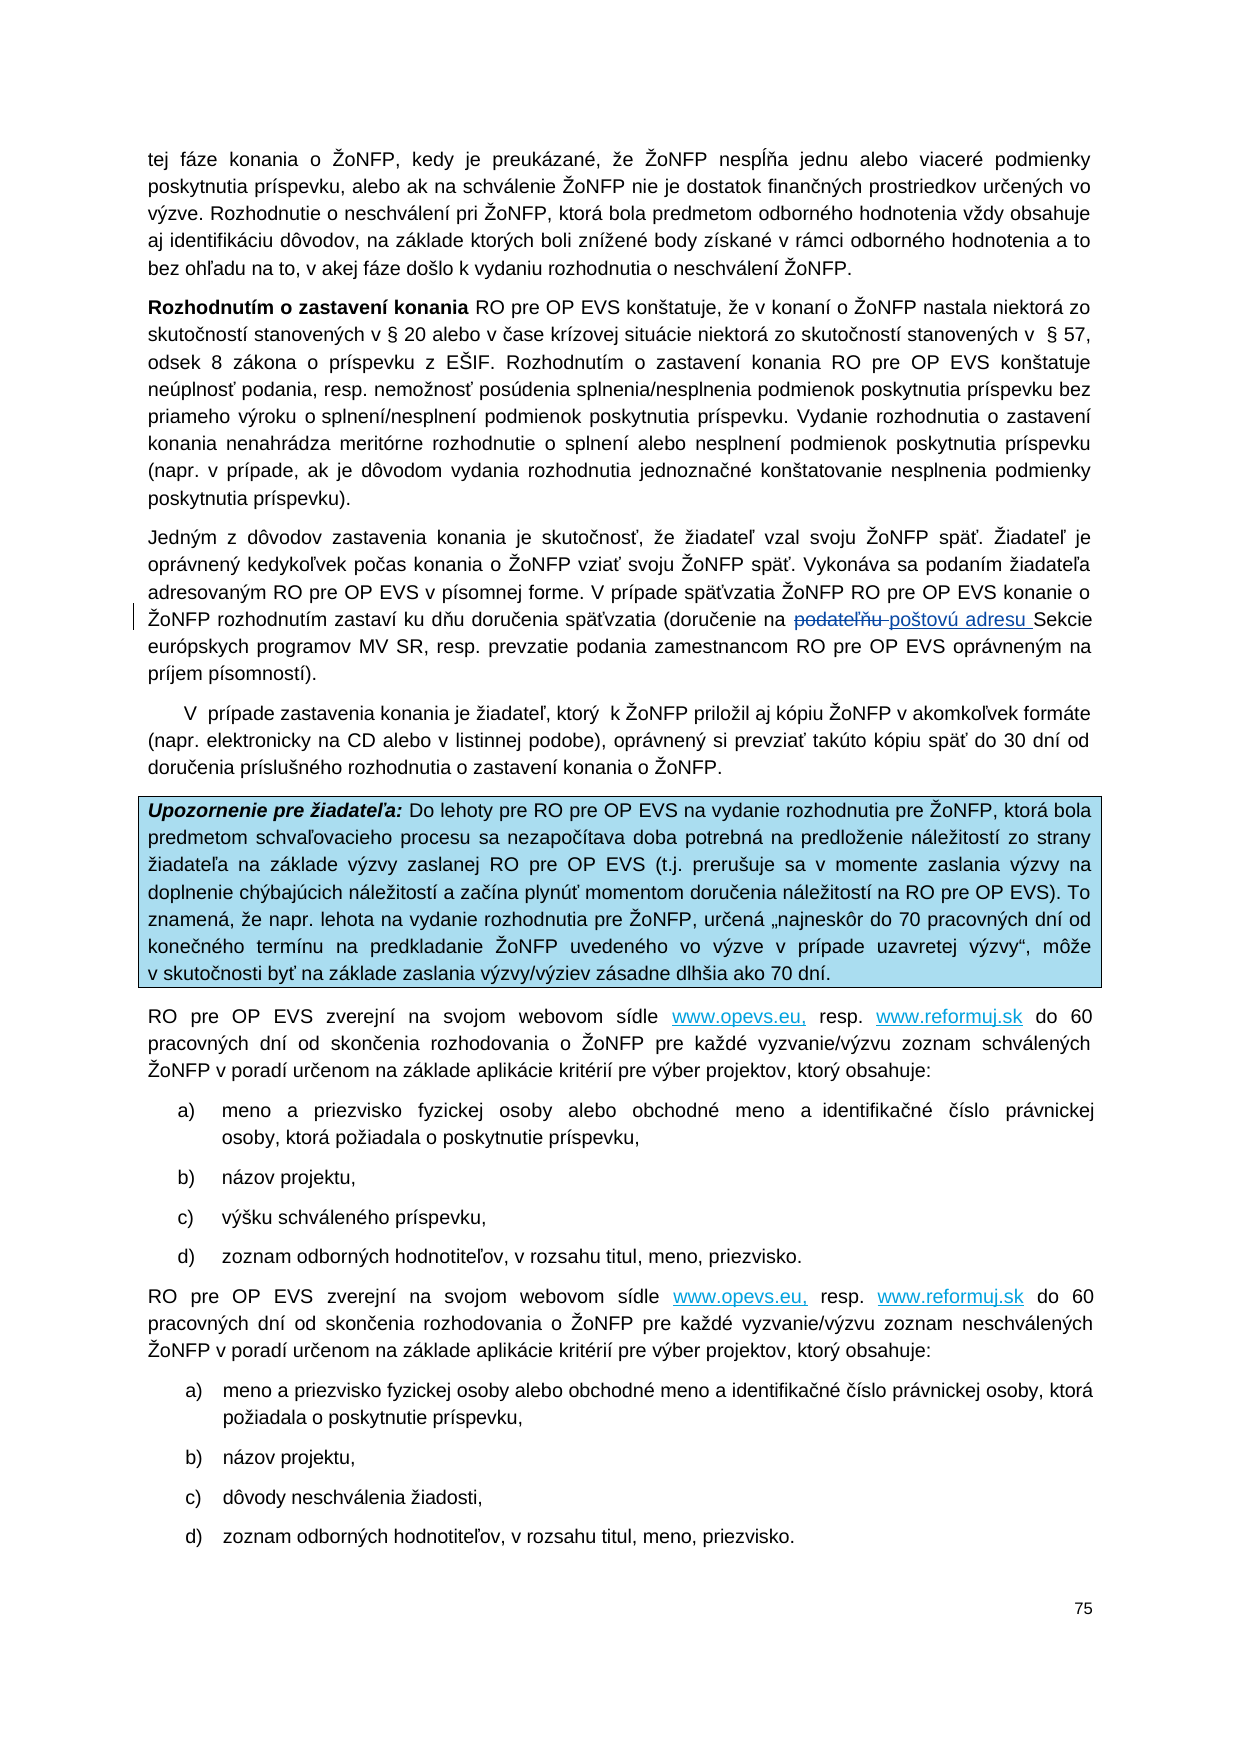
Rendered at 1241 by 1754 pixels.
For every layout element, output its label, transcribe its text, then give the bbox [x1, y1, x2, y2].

list výšku schváleného príspevku, [177, 1206, 1094, 1228]
list dôvody neschválenia žiadosti, [185, 1486, 1094, 1508]
list názov projektu, [185, 1446, 1094, 1468]
text Jedným z dôvodov zastavenia konania je skutočnosť, že žiadateľ vzal svoju ŽoNFP späť. Žiadateľ je oprávnený kedykoľvek počas konania o ŽoNFP vziať svoju ŽoNFP späť. Vykonáva sa podaním žiadateľa adresovaným RO pre OP EVS v písomnej forme. V prípade späťvzatia ŽoNFP RO pre OP EVS konanie o ŽoNFP rozhodnutím zastaví ku dňu doručenia späťvzatia (doručenie na Sekcie európskych programov MV SR, resp. prevzatie podania zamestnancom RO pre OP EVS oprávneným na príjem písomností). [148, 526, 1092, 685]
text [148, 148, 1092, 279]
text Upozornenie pre žiadateľa: Do lehoty pre RO pre OP EVS na vydanie rozhodnutia pre ŽoNFP, ktorá bola predmetom schvaľovacieho procesu sa nezapočítava doba potrebná na predloženie náležitostí zo strany žiadateľa na základe výzvy zaslanej RO pre OP EVS (t.j. prerušuje sa v momente zaslania výzvy na doplnenie chýbajúcich náležitostí a začína plynúť momentom doručenia náležitostí na RO pre OP EVS). To znamená, že napr. lehota na vydanie rozhodnutia pre ŽoNFP, určená „najneskôr do 70 pracovných dní od konečného termínu na predkladanie ŽoNFP uvedeného vo výzve v prípade uzavretej výzvy“, môže v skutočnosti byť na základe zaslania výzvy/výziev zásadne dlhšia ako 70 dní. [139, 797, 1101, 987]
text Rozhodnutím o zastavení konania RO pre OP EVS konštatuje, že v konaní o ŽoNFP nastala niektorá zo skutočností stanovených v § 20 alebo v čase krízovej situácie niektorá zo skutočností stanovených v § 57, odsek 8 zákona o príspevku z EŠIF. Rozhodnutím o zastavení konania RO pre OP EVS konštatuje neúplnosť podania, resp. nemožnosť posúdenia splnenia/nesplnenia podmienok poskytnutia príspevku bez priameho výroku o splnení/nesplnení podmienok poskytnutia príspevku. Vydanie rozhodnutia o zastavení konania nenahrádza meritórne rozhodnutie o splnení alebo nesplnení podmienok poskytnutia príspevku (napr. v prípade, ak je dôvodom vydania rozhodnutia jednoznačné konštatovanie nesplnenia podmienky poskytnutia príspevku). [148, 296, 1092, 509]
text RO pre OP EVS zverejní na svojom webovom sídle www.opevs.eu, resp. www.reformuj.sk do 60 pracovných dní od skončenia rozhodovania o ŽoNFP pre každé vyzvanie/výzvu zoznam schválených ŽoNFP v poradí určenom na základe aplikácie kritérií pre výber projektov, ktorý obsahuje: [148, 1005, 1092, 1082]
list zoznam odborných hodnotiteľov, v rozsahu titul, meno, priezvisko. [185, 1525, 1094, 1548]
list zoznam odborných hodnotiteľov, v rozsahu titul, meno, priezvisko. [177, 1245, 1094, 1268]
list meno a priezvisko fyzickej osoby alebo obchodné meno a identifikačné číslo právnickej osoby, ktorá požiadala o poskytnutie príspevku, [177, 1099, 1094, 1149]
list meno a priezvisko fyzickej osoby alebo obchodné meno a identifikačné číslo právnickej osoby, ktorá požiadala o poskytnutie príspevku, [185, 1379, 1094, 1429]
text V prípade zastavenia konania je žiadateľ, ktorý k ŽoNFP priložil aj kópiu ŽoNFP v akomkoľvek formáte (napr. elektronicky na CD alebo v listinnej podobe), oprávnený si prevziať takúto kópiu späť do 30 dní od doručenia príslušného rozhodnutia o zastavení konania o ŽoNFP. [148, 702, 1092, 779]
list RO pre OP EVS zverejní na svojom webovom sídle www.opevs.eu, resp. www.reformuj.sk do 60 pracovných dní od skončenia rozhodovania o ŽoNFP pre každé vyzvanie/výzvu zoznam neschválených ŽoNFP v poradí určenom na základe aplikácie kritérií pre výber projektov, ktorý obsahuje: [148, 1285, 1094, 1362]
list názov projektu, [177, 1166, 1094, 1188]
